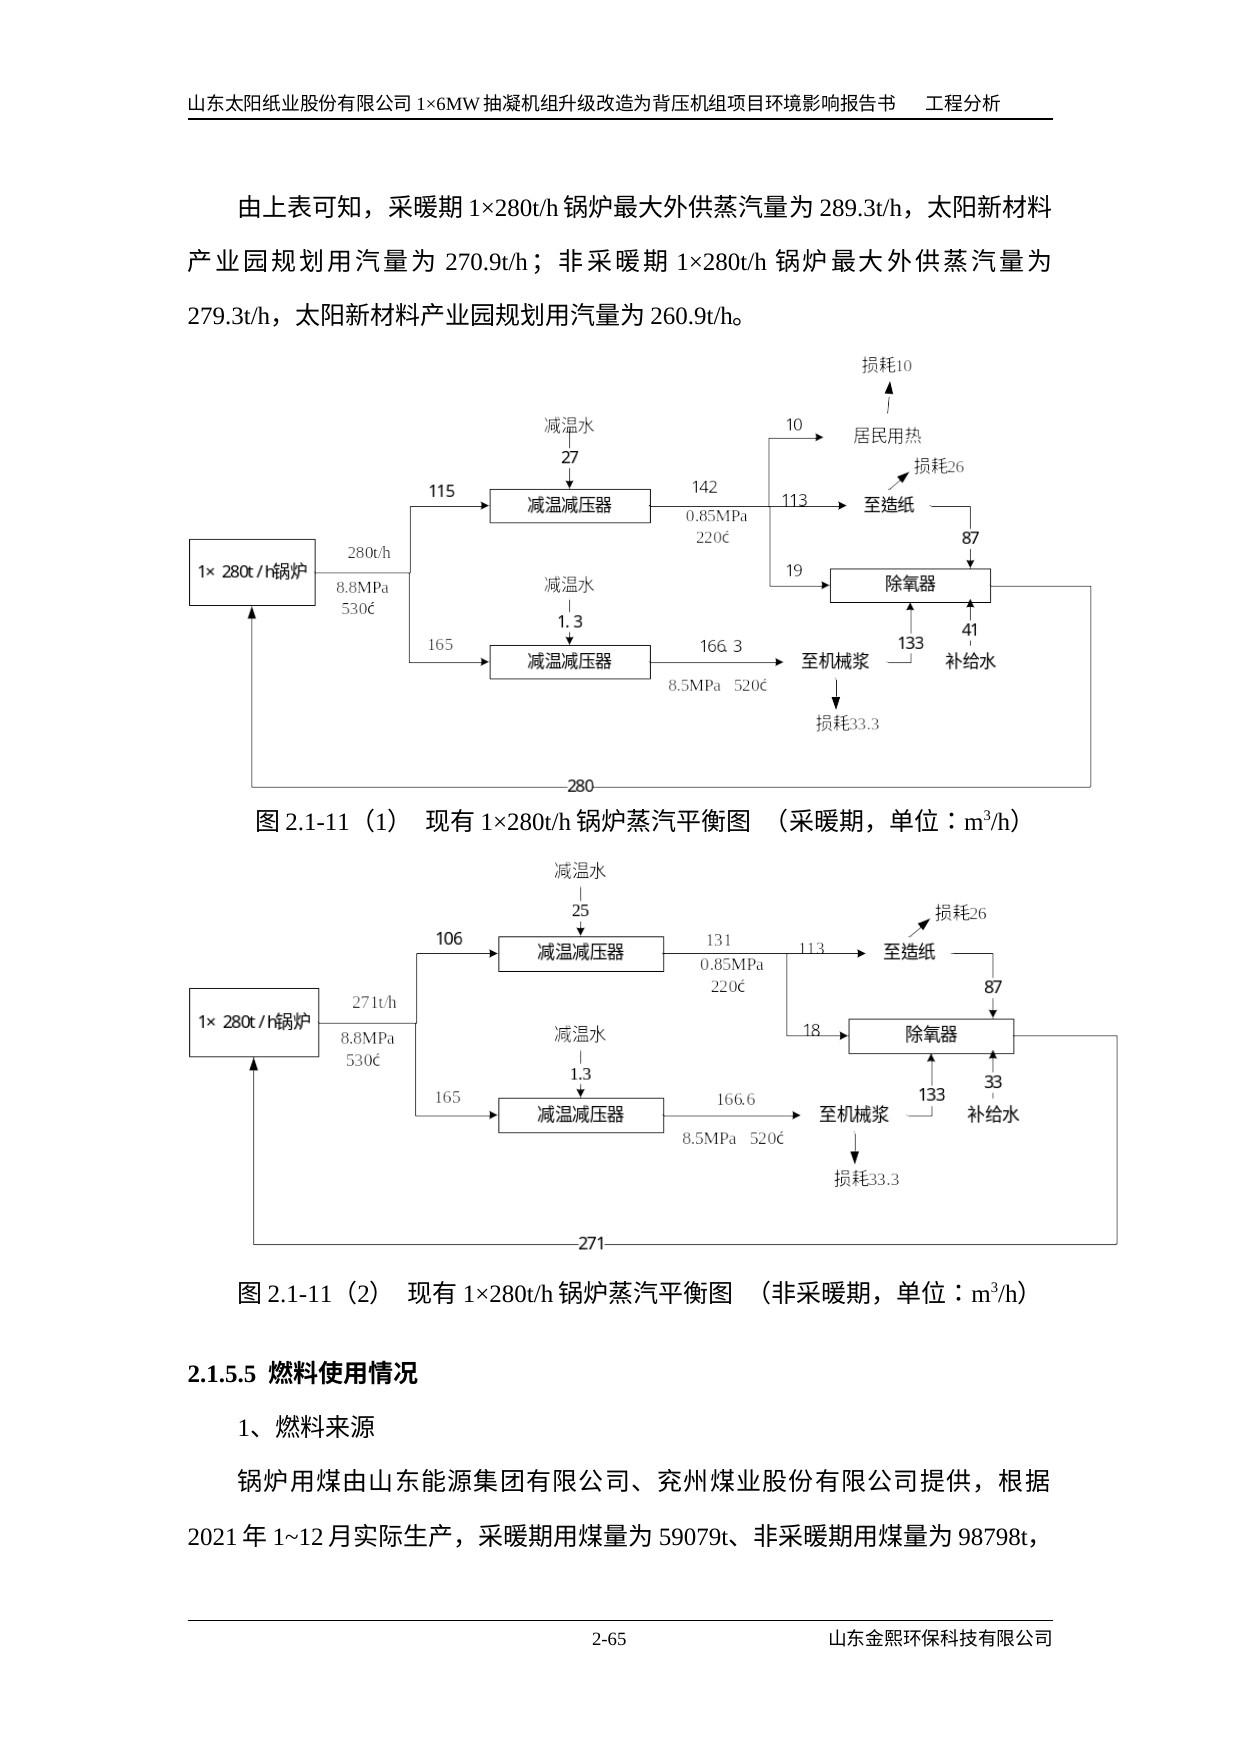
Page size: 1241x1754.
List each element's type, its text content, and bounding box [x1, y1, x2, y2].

text 图2.1-11（1） 现有1×280t/h锅炉蒸汽平衡图 （采暖期，单位：m3/h） [187, 802, 1053, 838]
text 由上表可知，采暖期1×280t/h锅炉最大外供蒸汽量为289.3t/h，太阳新材料产业园规划用汽量为270.9t/h；非采暖期1×280t/h锅炉最大外供蒸汽量为279.3t/h，太阳新材料产业园规划用汽量为260.9t/h。 [187, 187, 1053, 332]
text 1、燃料来源 [187, 1407, 1053, 1444]
text 2.1.5.5 燃料使用情况 [187, 1353, 1053, 1389]
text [187, 1462, 1053, 1552]
text 图2.1-11（2） 现有1×280t/h锅炉蒸汽平衡图 （非采暖期，单位：m3/h） [187, 1274, 1053, 1310]
